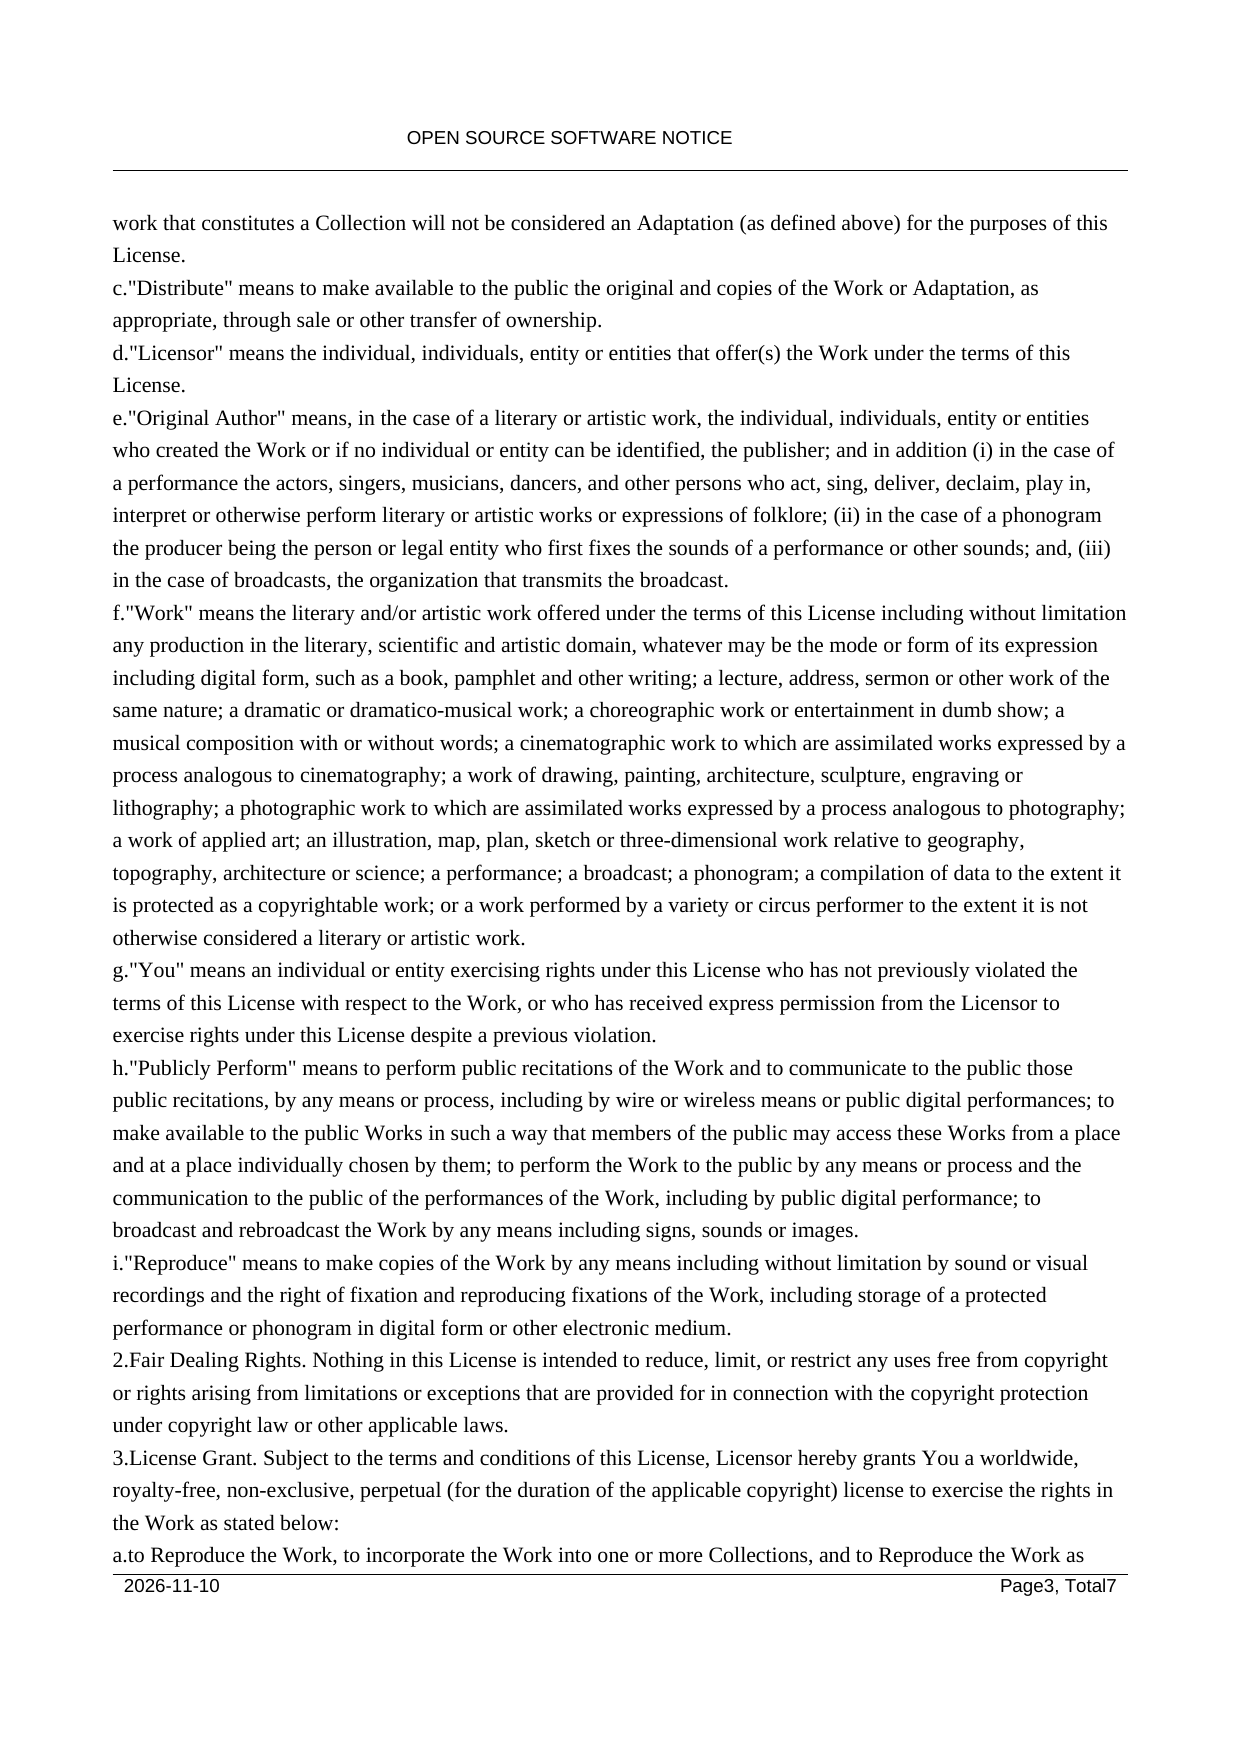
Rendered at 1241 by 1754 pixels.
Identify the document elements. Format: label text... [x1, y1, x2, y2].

text c."Distribute" means to make available to the public the original and copies of the Work or Adaptation, as appropriate, through sale or other transfer of ownership. [112, 271, 1128, 336]
text i."Reproduce" means to make copies of the Work by any means including without limitation by sound or visual recordings and the right of fixation and reproducing fixations of the Work, including storage of a protected performance or phonogram in digital form or other electronic medium. [112, 1246, 1128, 1344]
text 2.Fair Dealing Rights. Nothing in this License is intended to reduce, limit, or restrict any uses free from copyright or rights arising from limitations or exceptions that are provided for in connection with the copyright protection under copyright law or other applicable laws. [112, 1344, 1128, 1441]
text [112, 1539, 1128, 1571]
text h."Publicly Perform" means to perform public recitations of the Work and to communicate to the public those public recitations, by any means or process, including by wire or wireless means or public digital performances; to make available to the public Works in such a way that members of the public may access these Works from a place and at a place individually chosen by them; to perform the Work to the public by any means or process and the communication to the public of the performances of the Work, including by public digital performance; to broadcast and rebroadcast the Work by any means including signs, sounds or images. [112, 1051, 1128, 1246]
text f."Work" means the literary and/or artistic work offered under the terms of this License including without limitation any production in the literary, scientific and artistic domain, whatever may be the mode or form of its expression including digital form, such as a book, pamphlet and other writing; a lecture, address, sermon or other work of the same nature; a dramatic or dramatico-musical work; a choreographic work or entertainment in dumb show; a musical composition with or without words; a cinematographic work to which are assimilated works expressed by a process analogous to cinematography; a work of drawing, painting, architecture, sculpture, engraving or lithography; a photographic work to which are assimilated works expressed by a process analogous to photography; a work of applied art; an illustration, map, plan, sketch or three-dimensional work relative to geography, topography, architecture or science; a performance; a broadcast; a phonogram; a compilation of data to the extent it is protected as a copyrightable work; or a work performed by a variety or circus performer to the extent it is not otherwise considered a literary or artistic work. [112, 596, 1128, 954]
text 3.License Grant. Subject to the terms and conditions of this License, Licensor hereby grants You a worldwide, royalty-free, non-exclusive, perpetual (for the duration of the applicable copyright) license to exercise the rights in the Work as stated below: [112, 1441, 1128, 1539]
text d."Licensor" means the individual, individuals, entity or entities that offer(s) the Work under the terms of this License. [112, 336, 1128, 401]
text e."Original Author" means, in the case of a literary or artistic work, the individual, individuals, entity or entities who created the Work or if no individual or entity can be identified, the publisher; and in addition (i) in the case of a performance the actors, singers, musicians, dancers, and other persons who act, sing, deliver, declaim, play in, interpret or otherwise perform literary or artistic works or expressions of folklore; (ii) in the case of a phonogram the producer being the person or legal entity who first fixes the sounds of a performance or other sounds; and, (iii) in the case of broadcasts, the organization that transmits the broadcast. [112, 401, 1128, 596]
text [112, 206, 1128, 271]
text g."You" means an individual or entity exercising rights under this License who has not previously violated the terms of this License with respect to the Work, or who has received express permission from the Licensor to exercise rights under this License despite a previous violation. [112, 954, 1128, 1051]
